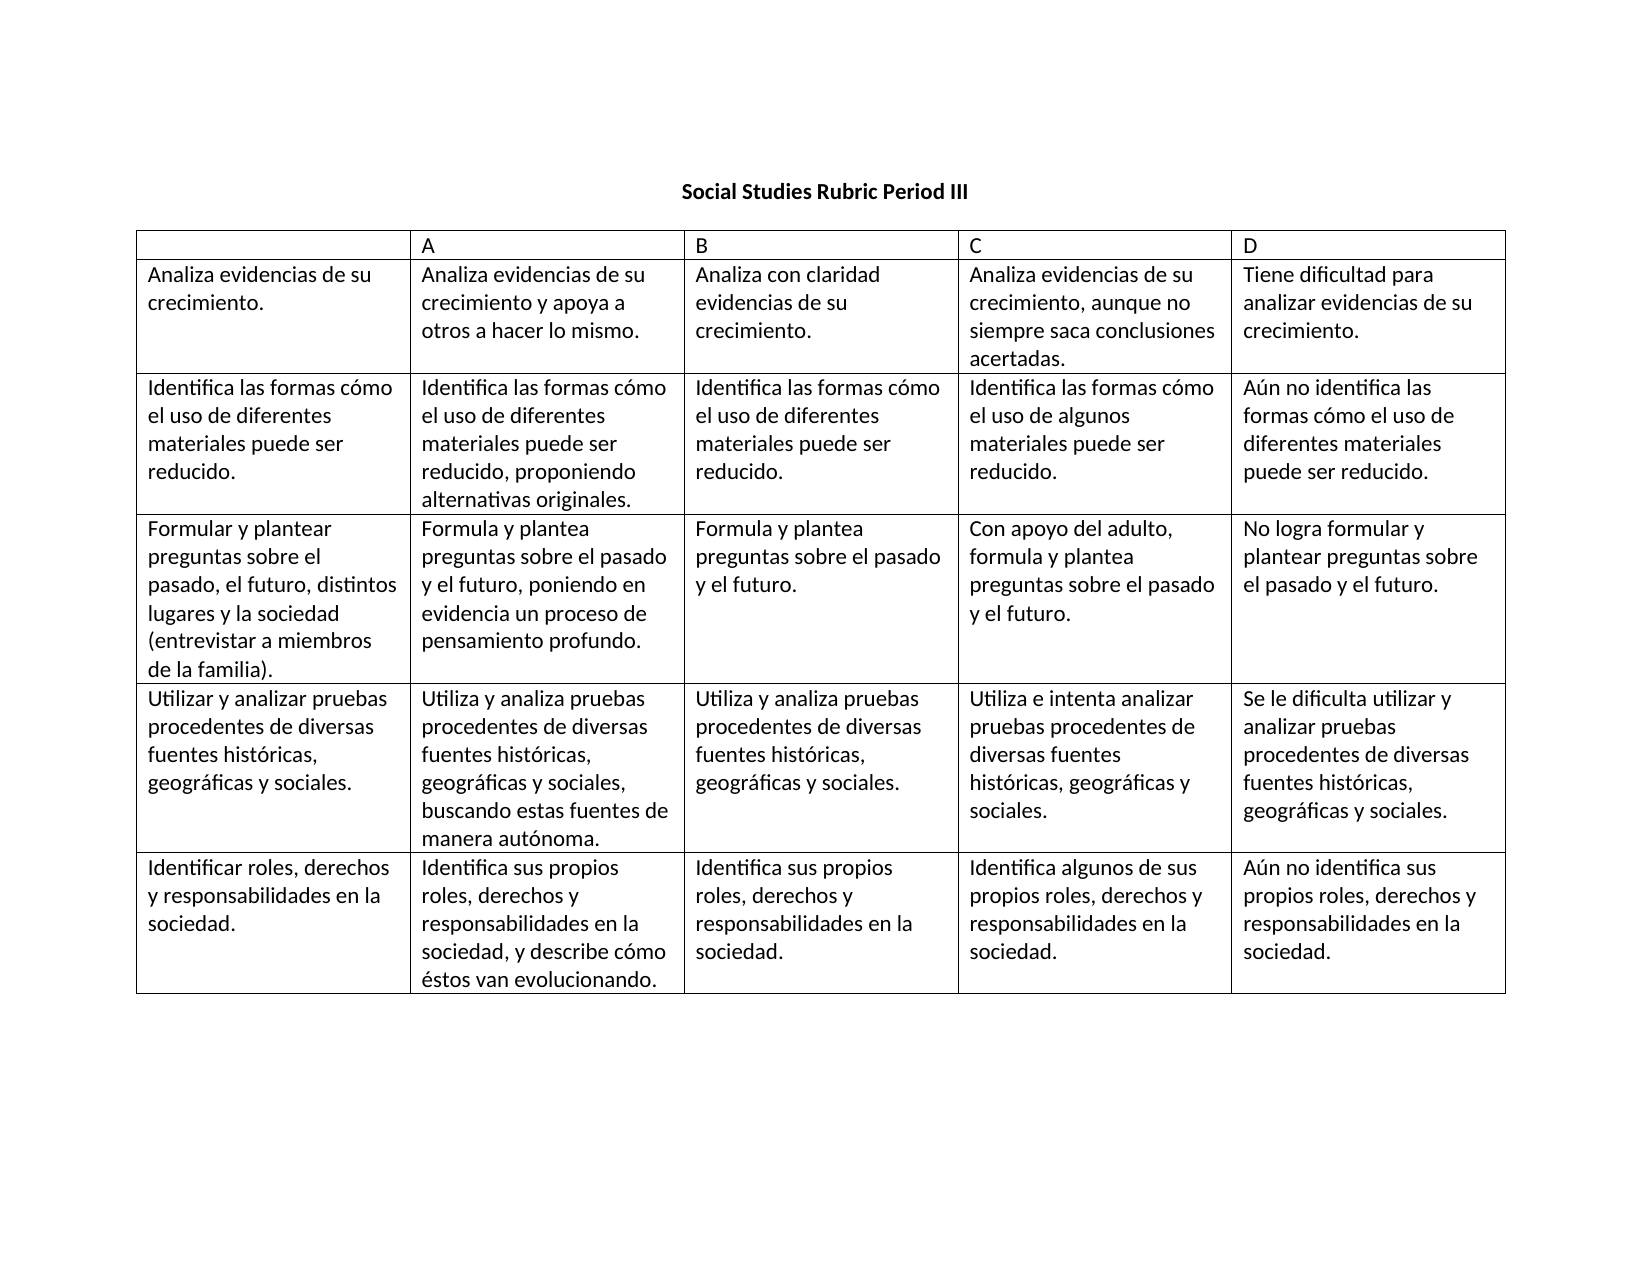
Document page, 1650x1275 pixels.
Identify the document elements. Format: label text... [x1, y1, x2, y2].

table_cell Analiza con claridad evidencias de su crecimiento. [685, 260, 958, 372]
table_cell Aún no identifica las formas cómo el uso de diferentes materiales puede ser reducido. [1232, 374, 1505, 513]
table_cell No logra formular y plantear preguntas sobre el pasado y el futuro. [1232, 515, 1505, 683]
table_cell Formula y plantea preguntas sobre el pasado y el futuro. [685, 515, 958, 683]
table_cell Identifica las formas cómo el uso de diferentes materiales puede ser reducido. [137, 374, 410, 513]
table_cell Identifica las formas cómo el uso de algunos materiales puede ser reducido. [959, 374, 1231, 513]
table_cell Aún no identifica sus propios roles, derechos y responsabilidades en la sociedad. [1232, 853, 1505, 993]
table_cell Identifica sus propios roles, derechos y responsabilidades en la sociedad, y describe cómo éstos van evolucionando. [411, 853, 684, 993]
table_cell Con apoyo del adulto, formula y plantea preguntas sobre el pasado y el futuro. [959, 515, 1231, 683]
table_cell Identifica sus propios roles, derechos y responsabilidades en la sociedad. [685, 853, 958, 993]
table_cell Analiza evidencias de su crecimiento, aunque no siempre saca conclusiones acertadas. [959, 260, 1231, 372]
table_cell Identifica las formas cómo el uso de diferentes materiales puede ser reducido, proponiendo alternativas originales. [411, 374, 684, 513]
table_cell Formula y plantea preguntas sobre el pasado y el futuro, poniendo en evidencia un proceso de pensamiento profundo. [411, 515, 684, 683]
table_header B [685, 231, 958, 259]
table_cell Utiliza y analiza pruebas procedentes de diversas fuentes históricas, geográficas y sociales, buscando estas fuentes de manera autónoma. [411, 684, 684, 852]
table_header C [959, 231, 1231, 259]
table_header D [1232, 231, 1505, 259]
table_header A [411, 231, 684, 259]
table_cell Utiliza y analiza pruebas procedentes de diversas fuentes históricas, geográficas y sociales. [685, 684, 958, 852]
table_cell Analiza evidencias de su crecimiento. [137, 260, 410, 372]
table_cell Identifica algunos de sus propios roles, derechos y responsabilidades en la sociedad. [959, 853, 1231, 993]
table_cell Analiza evidencias de su crecimiento y apoya a otros a hacer lo mismo. [411, 260, 684, 372]
table_cell Utilizar y analizar pruebas procedentes de diversas fuentes históricas, geográficas y sociales. [137, 684, 410, 852]
table_cell Utiliza e intenta analizar pruebas procedentes de diversas fuentes históricas, geográficas y sociales. [959, 684, 1231, 852]
text Social Studies Rubric Period III [148, 177, 1502, 205]
table_header [137, 231, 410, 259]
table_cell Identifica las formas cómo el uso de diferentes materiales puede ser reducido. [685, 374, 958, 513]
table_cell Formular y plantear preguntas sobre el pasado, el futuro, distintos lugares y la sociedad (entrevistar a miembros de la familia). [137, 515, 410, 683]
table_cell Se le dificulta utilizar y analizar pruebas procedentes de diversas fuentes históricas, geográficas y sociales. [1232, 684, 1505, 852]
table_cell Identificar roles, derechos y responsabilidades en la sociedad. [137, 853, 410, 993]
table_cell Tiene dificultad para analizar evidencias de su crecimiento. [1232, 260, 1505, 372]
